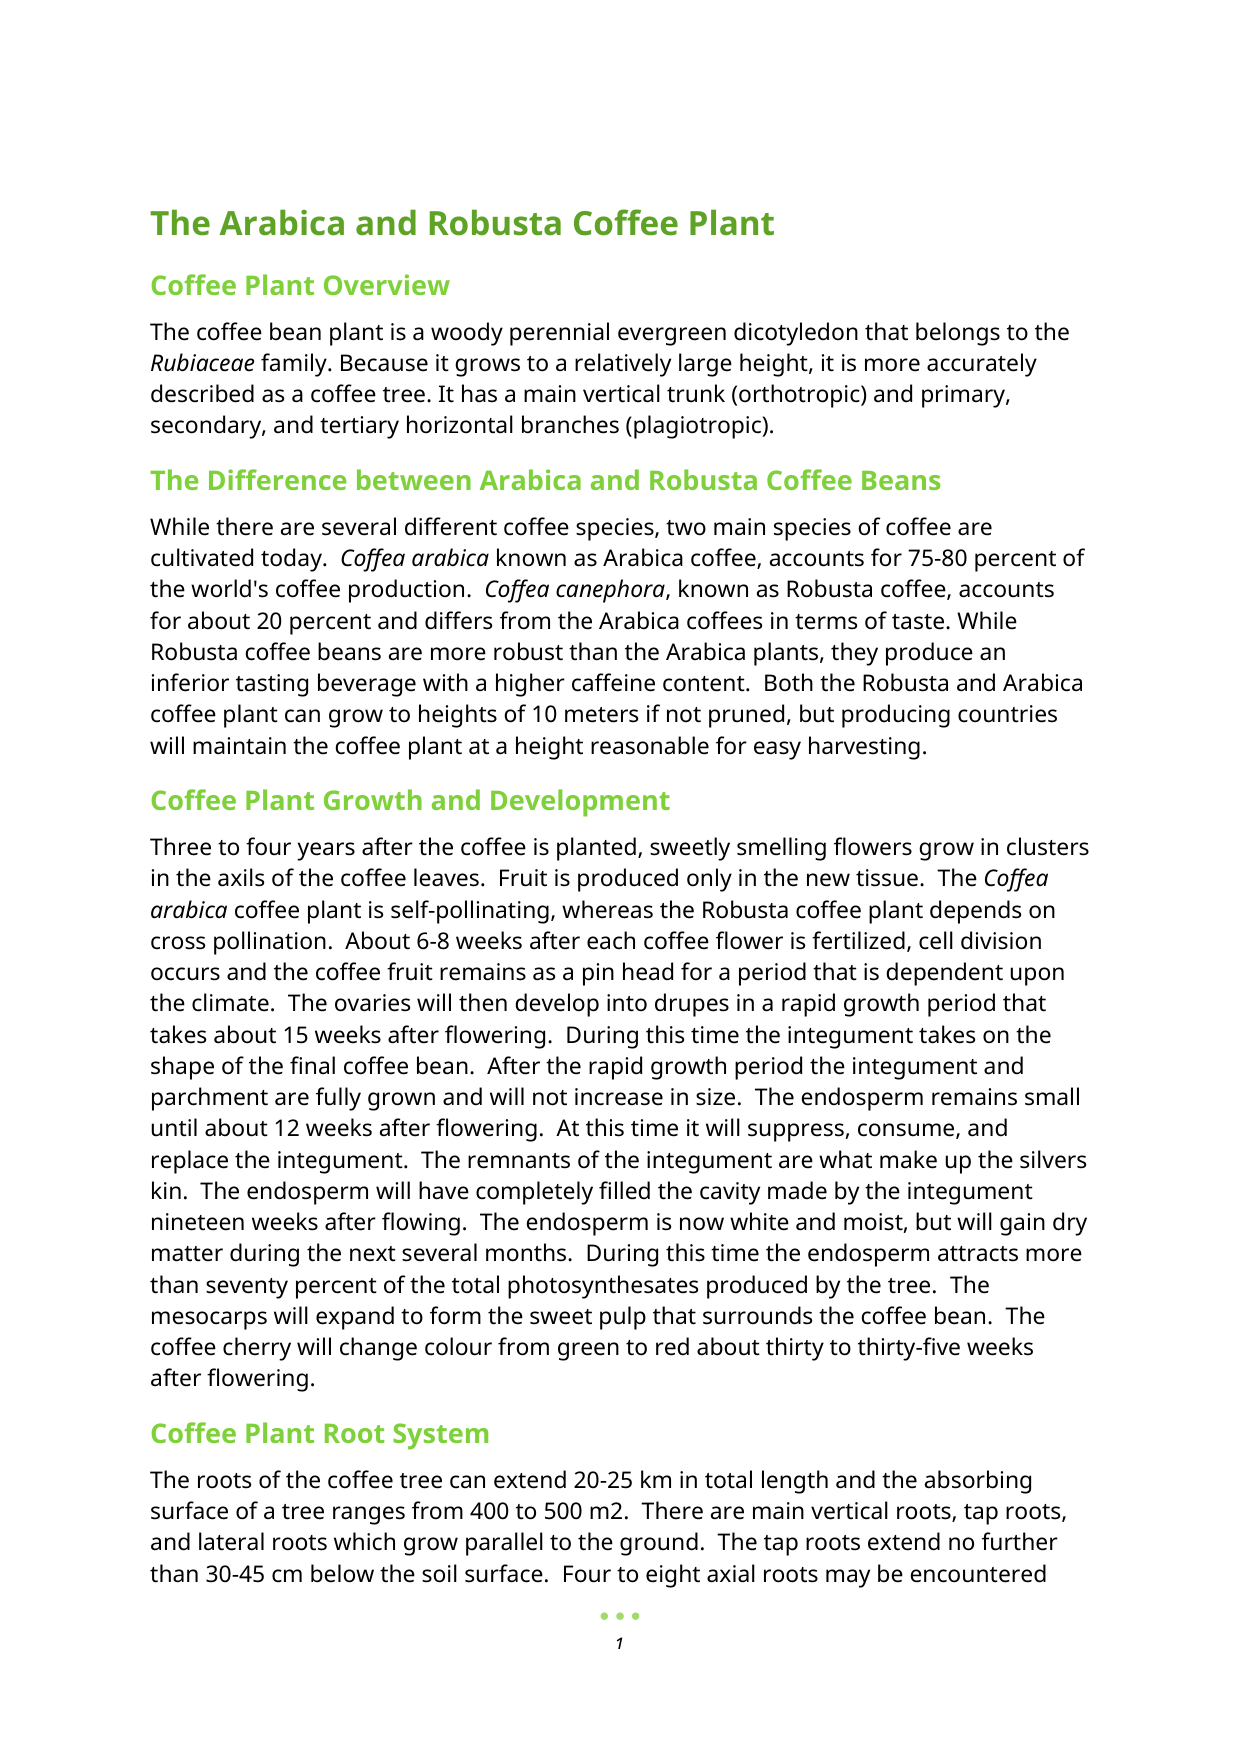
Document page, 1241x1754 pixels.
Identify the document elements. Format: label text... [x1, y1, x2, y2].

subtitle The Arabica and Robusta Coffee Plant [150, 200, 1090, 245]
text The coffee bean plant is a woody perennial evergreen dicotyledon that belongs to the Rubiaceae family. Because it grows to a relatively large height, it is more accurately described as a coffee tree. It has a main vertical trunk (orthotropic) and primary, secondary, and tertiary horizontal branches (plagiotropic). [150, 316, 1090, 441]
text Three to four years after the coffee is planted, sweetly smelling flowers grow in clusters in the axils of the coffee leaves. Fruit is produced only in the new tissue. The Coffea arabica coffee plant is self-pollinating, whereas the Robusta coffee plant depends on cross pollination. About 6-8 weeks after each coffee flower is fertilized, cell division occurs and the coffee fruit remains as a pin head for a period that is dependent upon the climate. The ovaries will then develop into drupes in a rapid growth period that takes about 15 weeks after flowering. During this time the integument takes on the shape of the final coffee bean. After the rapid growth period the integument and parchment are fully grown and will not increase in size. The endosperm remains small until about 12 weeks after flowering. At this time it will suppress, consume, and replace the integument. The remnants of the integument are what make up the silvers kin. The endosperm will have completely filled the cavity made by the integument nineteen weeks after flowing. The endosperm is now white and moist, but will gain dry matter during the next several months. During this time the endosperm attracts more than seventy percent of the total photosynthesates produced by the tree. The mesocarps will expand to form the sweet pulp that surrounds the coffee bean. The coffee cherry will change colour from green to red about thirty to thirty-five weeks after flowering. [150, 831, 1090, 1393]
subtitle Coffee Plant Overview [150, 266, 1090, 303]
subtitle The Difference between Arabica and Robusta Coffee Beans [150, 461, 1090, 498]
subtitle Coffee Plant Growth and Development [150, 782, 1090, 818]
subtitle Coffee Plant Root System [150, 1414, 1090, 1451]
text While there are several different coffee species, two main species of coffee are cultivated today. Coffea arabica known as Arabica coffee, accounts for 75-80 percent of the world's coffee production. Coffea canephora, known as Robusta coffee, accounts for about 20 percent and differs from the Arabica coffees in terms of taste. While Robusta coffee beans are more robust than the Arabica plants, they produce an inferior tasting beverage with a higher caffeine content. Both the Robusta and Arabica coffee plant can grow to heights of 10 meters if not pruned, but producing countries will maintain the coffee plant at a height reasonable for easy harvesting. [150, 511, 1090, 761]
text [150, 1464, 1090, 1589]
